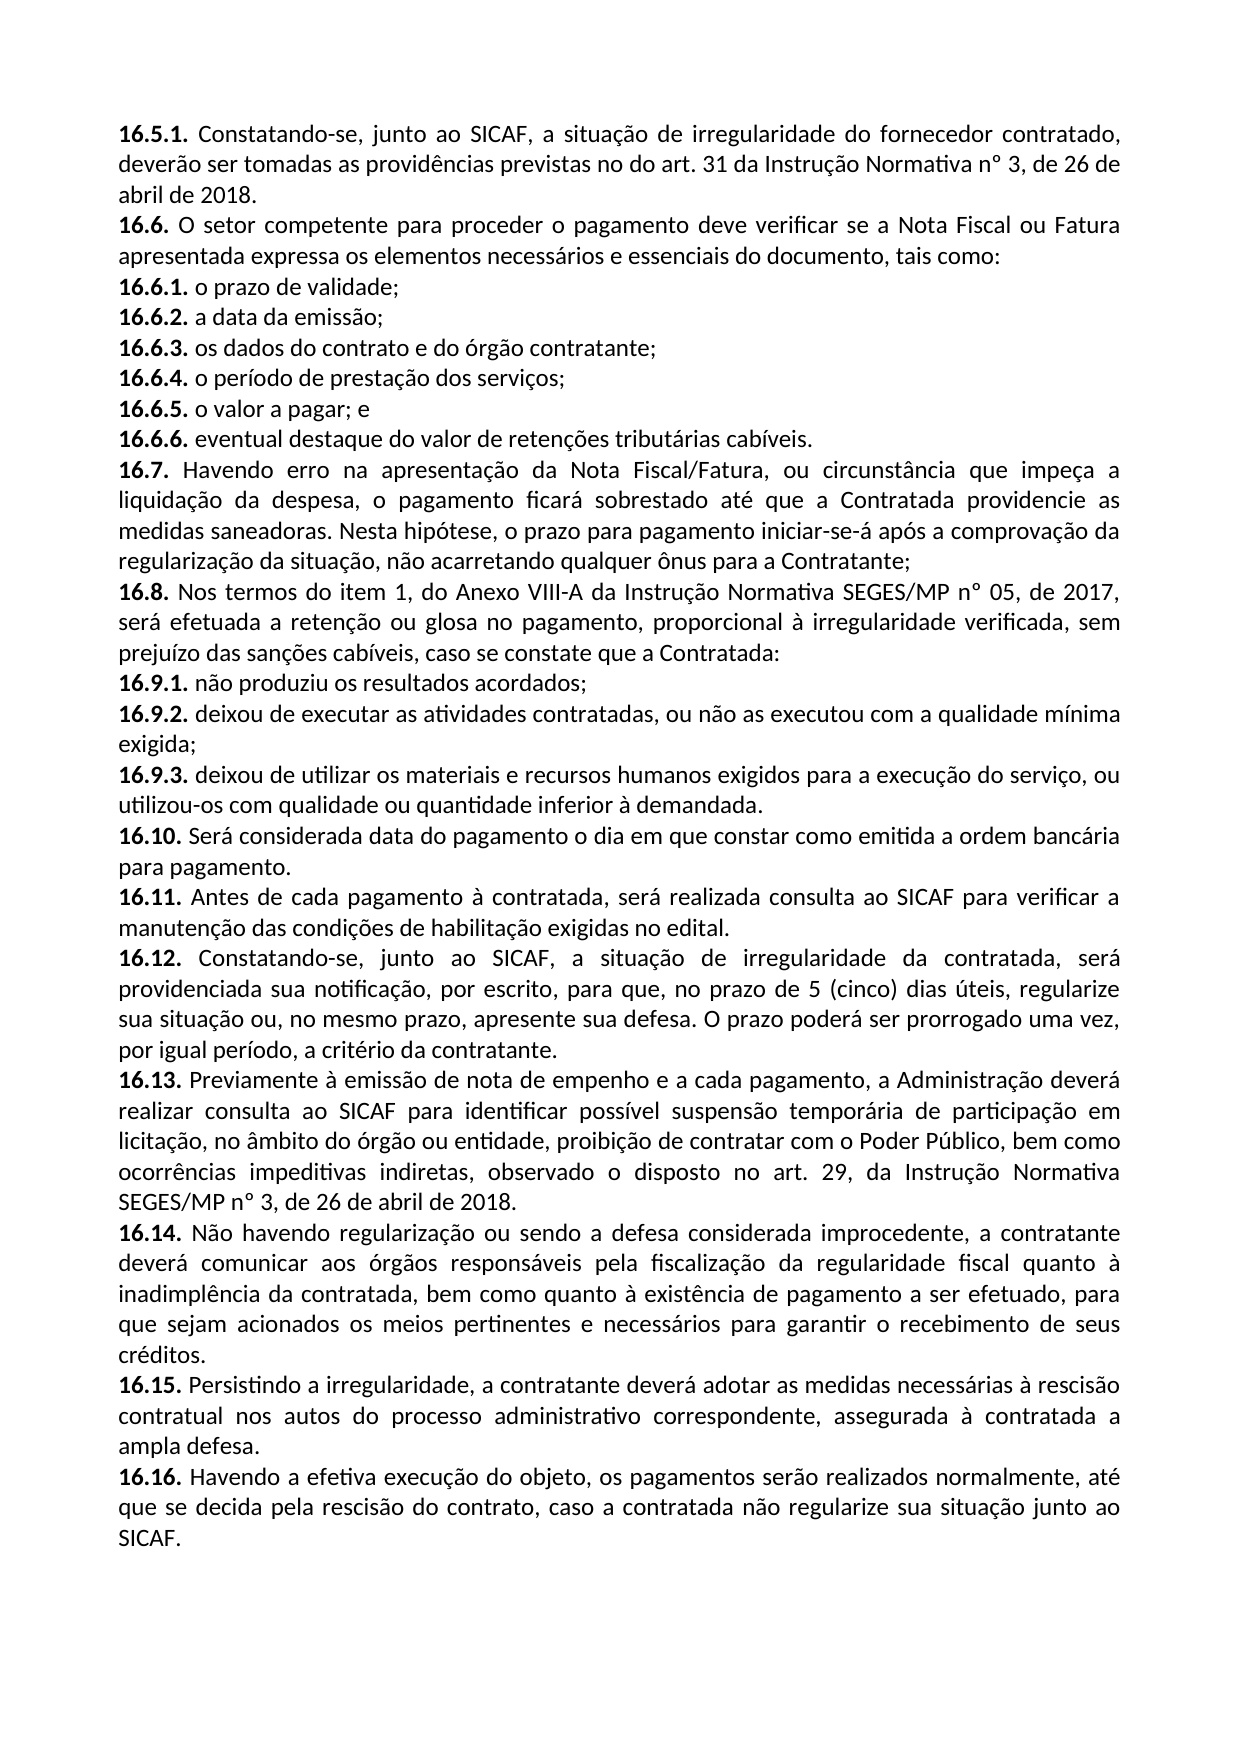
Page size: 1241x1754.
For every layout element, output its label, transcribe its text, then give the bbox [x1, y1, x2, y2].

text 16.10. Será considerada data do pagamento o dia em que constar como emitida a ordem bancária para pagamento. [118, 820, 1122, 881]
text 16.9.3. deixou de utilizar os materiais e recursos humanos exigidos para a execução do serviço, ou utilizou-os com qualidade ou quantidade inferior à demandada. [118, 759, 1122, 820]
text 16.6.5. o valor a pagar; e [118, 393, 1122, 423]
text 16.6.6. eventual destaque do valor de retenções tributárias cabíveis. [118, 423, 1122, 454]
text 16.14. Não havendo regularização ou sendo a defesa considerada improcedente, a contratante deverá comunicar aos órgãos responsáveis pela fiscalização da regularidade fiscal quanto à inadimplência da contratada, bem como quanto à existência de pagamento a ser efetuado, para que sejam acionados os meios pertinentes e necessários para garantir o recebimento de seus créditos. [118, 1217, 1122, 1369]
text 16.6.4. o período de prestação dos serviços; [118, 362, 1122, 393]
text 16.6.2. a data da emissão; [118, 301, 1122, 332]
text 16.6. O setor competente para proceder o pagamento deve verificar se a Nota Fiscal ou Fatura apresentada expressa os elementos necessários e essenciais do documento, tais como: [118, 210, 1122, 271]
text 16.13. Previamente à emissão de nota de empenho e a cada pagamento, a Administração deverá realizar consulta ao SICAF para identificar possível suspensão temporária de participação em licitação, no âmbito do órgão ou entidade, proibição de contratar com o Poder Público, bem como ocorrências impeditivas indiretas, observado o disposto no art. 29, da Instrução Normativa SEGES/MP nº 3, de 26 de abril de 2018. [118, 1064, 1122, 1217]
text 16.9.1. não produziu os resultados acordados; [118, 667, 1122, 698]
text 16.15. Persistindo a irregularidade, a contratante deverá adotar as medidas necessárias à rescisão contratual nos autos do processo administrativo correspondente, assegurada à contratada a ampla defesa. [118, 1369, 1122, 1461]
text 16.7. Havendo erro na apresentação da Nota Fiscal/Fatura, ou circunstância que impeça a liquidação da despesa, o pagamento ficará sobrestado até que a Contratada providencie as medidas saneadoras. Nesta hipótese, o prazo para pagamento iniciar-se-á após a comprovação da regularização da situação, não acarretando qualquer ônus para a Contratante; [118, 454, 1122, 576]
text 16.6.3. os dados do contrato e do órgão contratante; [118, 332, 1122, 362]
text 16.8. Nos termos do item 1, do Anexo VIII-A da Instrução Normativa SEGES/MP nº 05, de 2017, será efetuada a retenção ou glosa no pagamento, proporcional à irregularidade verificada, sem prejuízo das sanções cabíveis, caso se constate que a Contratada: [118, 576, 1122, 667]
text 16.9.2. deixou de executar as atividades contratadas, ou não as executou com a qualidade mínima exigida; [118, 698, 1122, 759]
text 16.16. Havendo a efetiva execução do objeto, os pagamentos serão realizados normalmente, até que se decida pela rescisão do contrato, caso a contratada não regularize sua situação junto ao SICAF. [118, 1461, 1122, 1553]
text 16.12. Constatando-se, junto ao SICAF, a situação de irregularidade da contratada, será providenciada sua notificação, por escrito, para que, no prazo de 5 (cinco) dias úteis, regularize sua situação ou, no mesmo prazo, apresente sua defesa. O prazo poderá ser prorrogado uma vez, por igual período, a critério da contratante. [118, 942, 1122, 1064]
text 16.6.1. o prazo de validade; [118, 271, 1122, 301]
text 16.11. Antes de cada pagamento à contratada, será realizada consulta ao SICAF para verificar a manutenção das condições de habilitação exigidas no edital. [118, 881, 1122, 942]
text 16.5.1. Constatando-se, junto ao SICAF, a situação de irregularidade do fornecedor contratado, deverão ser tomadas as providências previstas no do art. 31 da Instrução Normativa nº 3, de 26 de abril de 2018. [118, 118, 1122, 210]
